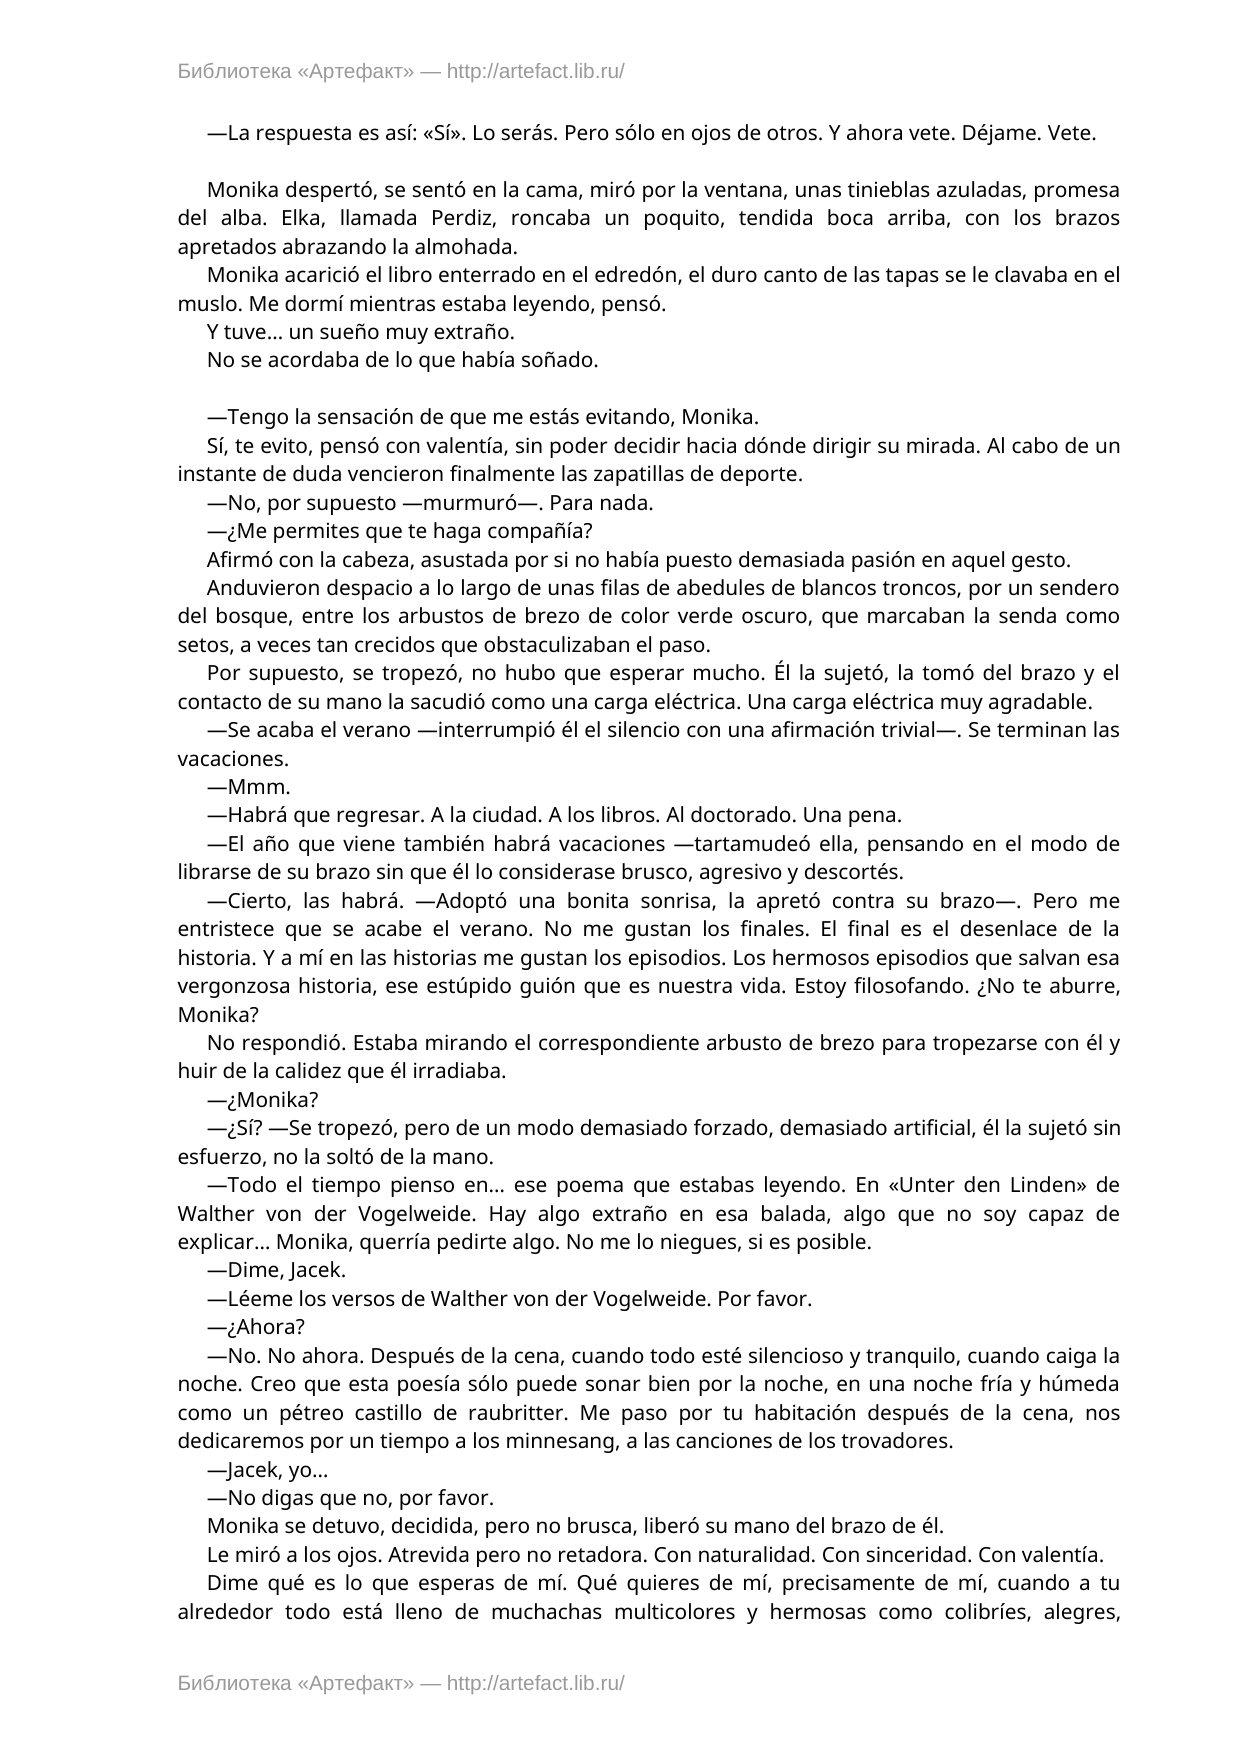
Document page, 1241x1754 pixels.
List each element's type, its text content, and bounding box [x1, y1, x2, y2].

text Monika se detuvo, decidida, pero no brusca, liberó su mano del brazo de él. [177, 1512, 1122, 1540]
text —¿Monika? [177, 1085, 1122, 1113]
text —El año que viene también habrá vacaciones —tartamudeó ella, pensando en el modo de librarse de su brazo sin que él lo considerase brusco, agresivo y descortés. [177, 829, 1122, 886]
text —Jacek, yo… [177, 1455, 1122, 1483]
text —Dime, Jacek. [177, 1256, 1122, 1284]
text —¿Ahora? [177, 1312, 1122, 1341]
text —Todo el tiempo pienso en… ese poema que estabas leyendo. En «Unter den Linden» de Walther von der Vogelweide. Hay algo extraño en esa balada, algo que no soy capaz de explicar… Monika, querría pedirte algo. No me lo niegues, si es posible. [177, 1170, 1122, 1256]
text —Mmm. [177, 772, 1122, 801]
text Y tuve… un sueño muy extraño. [177, 317, 1122, 346]
text —La respuesta es así: «Sí». Lo serás. Pero sólo en ojos de otros. Y ahora vete. Déjame. Vete. [177, 118, 1122, 147]
text —Se acaba el verano —interrumpió él el silencio con una afirmación trivial—. Se terminan las vacaciones. [177, 715, 1122, 772]
text Afirmó con la cabeza, asustada por si no había puesto demasiada pasión en aquel gesto. [177, 545, 1122, 573]
text —No digas que no, por favor. [177, 1483, 1122, 1512]
text No respondió. Estaba mirando el correspondiente arbusto de brezo para tropezarse con él y huir de la calidez que él irradiaba. [177, 1028, 1122, 1085]
text —Cierto, las habrá. —Adoptó una bonita sonrisa, la apretó contra su brazo—. Pero me entristece que se acabe el verano. No me gustan los finales. El final es el desenlace de la historia. Y a mí en las historias me gustan los episodios. Los hermosos episodios que salvan esa vergonzosa historia, ese estúpido guión que es nuestra vida. Estoy filosofando. ¿No te aburre, Monika? [177, 886, 1122, 1028]
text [177, 1568, 1122, 1625]
text —¿Me permites que te haga compañía? [177, 516, 1122, 545]
text —No. No ahora. Después de la cena, cuando todo esté silencioso y tranquilo, cuando caiga la noche. Creo que esta poesía sólo puede sonar bien por la noche, en una noche fría y húmeda como un pétreo castillo de raubritter. Me paso por tu habitación después de la cena, nos dedicaremos por un tiempo a los minnesang, a las canciones de los trovadores. [177, 1341, 1122, 1455]
text —Tengo la sensación de que me estás evitando, Monika. [177, 402, 1122, 431]
text No se acordaba de lo que había soñado. [177, 346, 1122, 374]
text Sí, te evito, pensó con valentía, sin poder decidir hacia dónde dirigir su mirada. Al cabo de un instante de duda vencieron finalmente las zapatillas de deporte. [177, 431, 1122, 488]
text Monika acarició el libro enterrado en el edredón, el duro canto de las tapas se le clavaba en el muslo. Me dormí mientras estaba leyendo, pensó. [177, 260, 1122, 317]
text —No, por supuesto —murmuró—. Para nada. [177, 488, 1122, 516]
text Monika despertó, se sentó en la cama, miró por la ventana, unas tinieblas azuladas, promesa del alba. Elka, llamada Perdiz, roncaba un poquito, tendida boca arriba, con los brazos apretados abrazando la almohada. [177, 175, 1122, 260]
text Anduvieron despacio a lo largo de unas filas de abedules de blancos troncos, por un sendero del bosque, entre los arbustos de brezo de color verde oscuro, que marcaban la senda como setos, a veces tan crecidos que obstaculizaban el paso. [177, 573, 1122, 658]
text —¿Sí? —Se tropezó, pero de un modo demasiado forzado, demasiado artificial, él la sujetó sin esfuerzo, no la soltó de la mano. [177, 1113, 1122, 1170]
text Le miró a los ojos. Atrevida pero no retadora. Con naturalidad. Con sinceridad. Con valentía. [177, 1540, 1122, 1568]
text —Léeme los versos de Walther von der Vogelweide. Por favor. [177, 1284, 1122, 1312]
text Por supuesto, se tropezó, no hubo que esperar mucho. Él la sujetó, la tomó del brazo y el contacto de su mano la sacudió como una carga eléctrica. Una carga eléctrica muy agradable. [177, 658, 1122, 715]
text —Habrá que regresar. A la ciudad. A los libros. Al doctorado. Una pena. [177, 801, 1122, 829]
